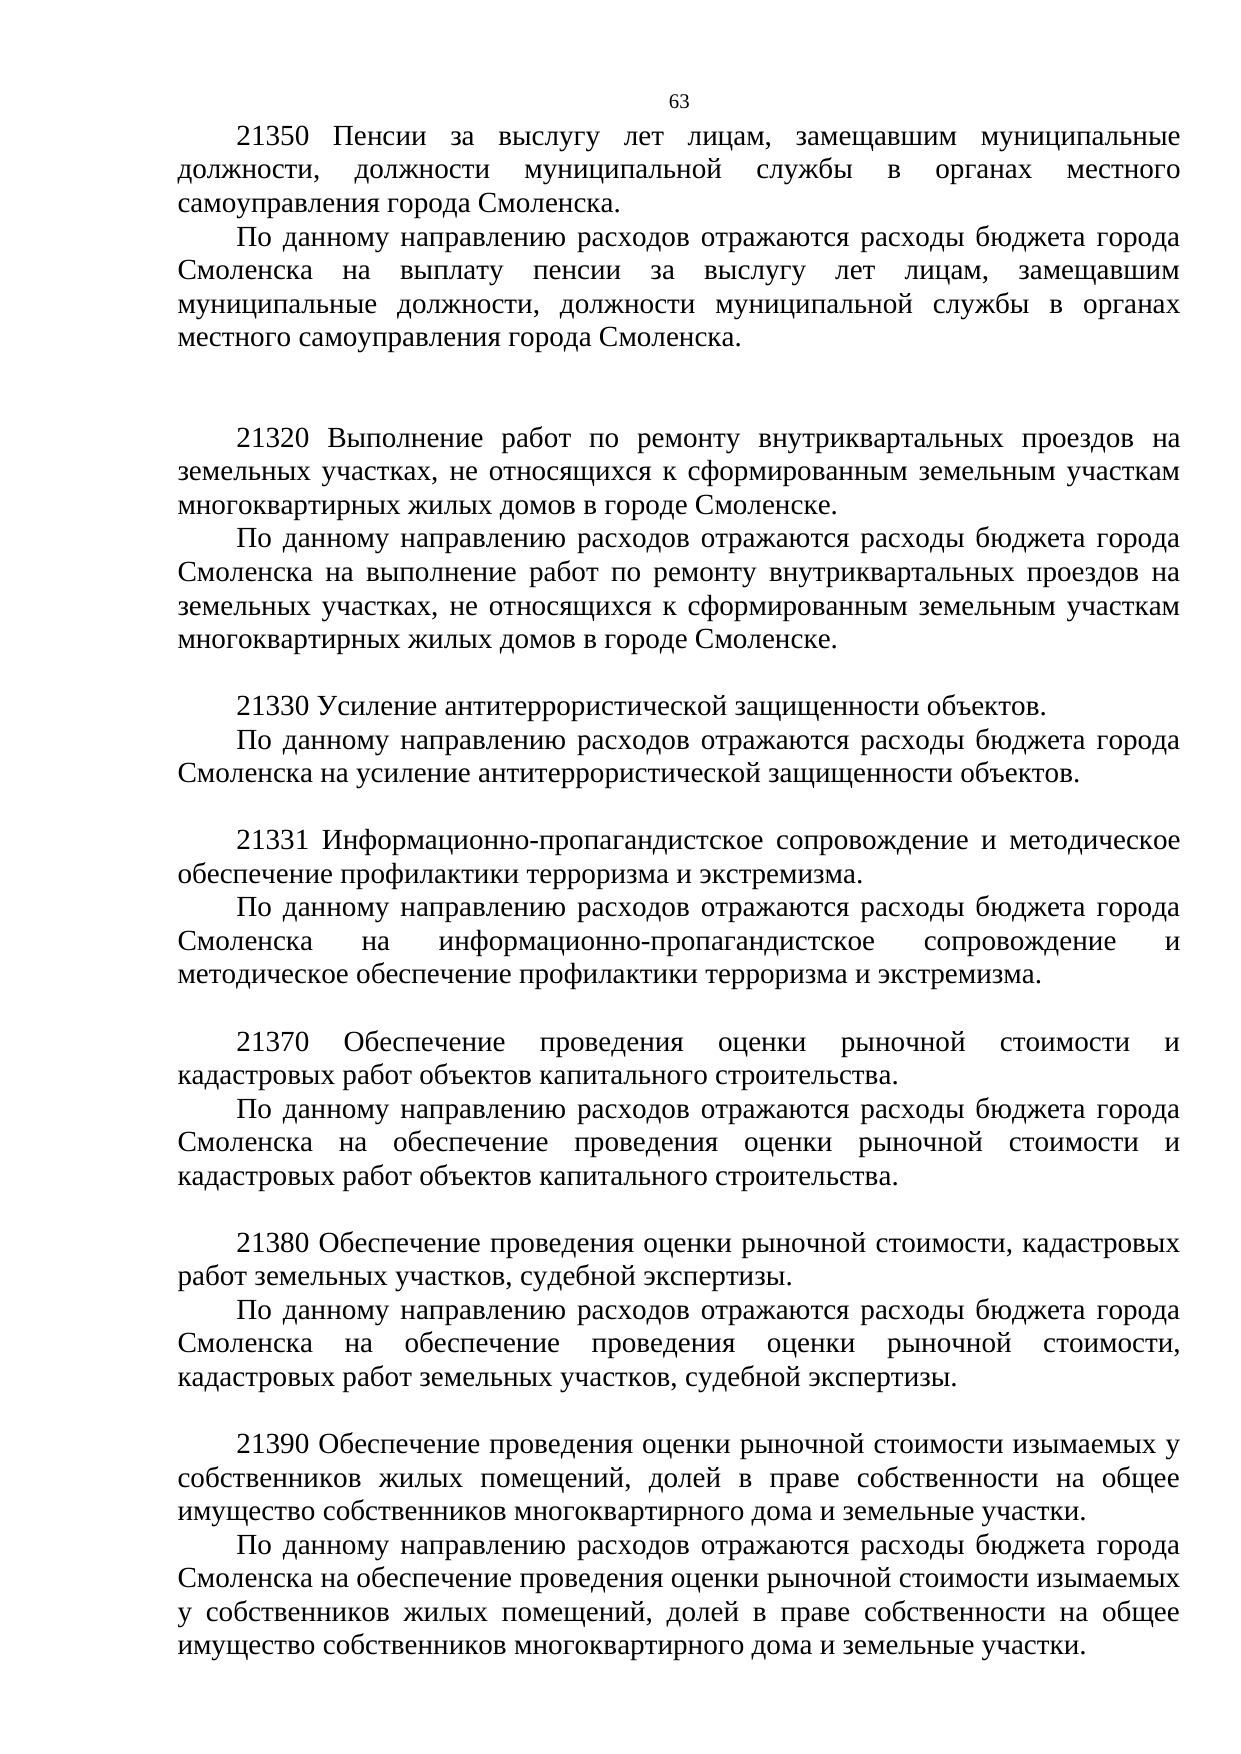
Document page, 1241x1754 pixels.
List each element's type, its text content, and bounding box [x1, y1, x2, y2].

text По данному направлению расходов отражаются расходы бюджета города Смоленска на выполнение работ по ремонту внутриквартальных проездов на земельных участках, не относящихся к сформированным земельным участкам многоквартирных жилых домов в городе Смоленске. [177, 521, 1181, 655]
text По данному направлению расходов отражаются расходы бюджета города Смоленска на усиление антитеррористической защищенности объектов. [177, 722, 1181, 789]
text По данному направлению расходов отражаются расходы бюджета города Смоленска на обеспечение проведения оценки рыночной стоимости и кадастровых работ объектов капитального строительства. [177, 1091, 1181, 1191]
text 21380 Обеспечение проведения оценки рыночной стоимости, кадастровых работ земельных участков, судебной экспертизы. [177, 1225, 1181, 1292]
text По данному направлению расходов отражаются расходы бюджета города Смоленска на информационно-пропагандистское сопровождение и методическое обеспечение профилактики терроризма и экстремизма. [177, 889, 1181, 990]
text 21370 Обеспечение проведения оценки рыночной стоимости и кадастровых работ объектов капитального строительства. [177, 1024, 1181, 1091]
text 21331 Информационно-пропагандистское сопровождение и методическое обеспечение профилактики терроризма и экстремизма. [177, 822, 1181, 889]
text 21320 Выполнение работ по ремонту внутриквартальных проездов на земельных участках, не относящихся к сформированным земельным участкам многоквартирных жилых домов в городе Смоленске. [177, 420, 1181, 521]
text 21330 Усиление антитеррористической защищенности объектов. [177, 688, 1181, 722]
text 21390 Обеспечение проведения оценки рыночной стоимости изымаемых у собственников жилых помещений, долей в праве собственности на общее имущество собственников многоквартирного дома и земельные участки. [177, 1426, 1181, 1527]
text По данному направлению расходов отражаются расходы бюджета города Смоленска на обеспечение проведения оценки рыночной стоимости, кадастровых работ земельных участков, судебной экспертизы. [177, 1292, 1181, 1393]
text По данному направлению расходов отражаются расходы бюджета города Смоленска на выплату пенсии за выслугу лет лицам, замещавшим муниципальные должности, должности муниципальной службы в органах местного самоуправления города Смоленска. [177, 219, 1181, 353]
text По данному направлению расходов отражаются расходы бюджета города Смоленска на обеспечение проведения оценки рыночной стоимости изымаемых у собственников жилых помещений, долей в праве собственности на общее имущество собственников многоквартирного дома и земельные участки. [177, 1527, 1181, 1661]
text 21350 Пенсии за выслугу лет лицам, замещавшим муниципальные должности, должности муниципальной службы в органах местного самоуправления города Смоленска. [177, 118, 1181, 219]
